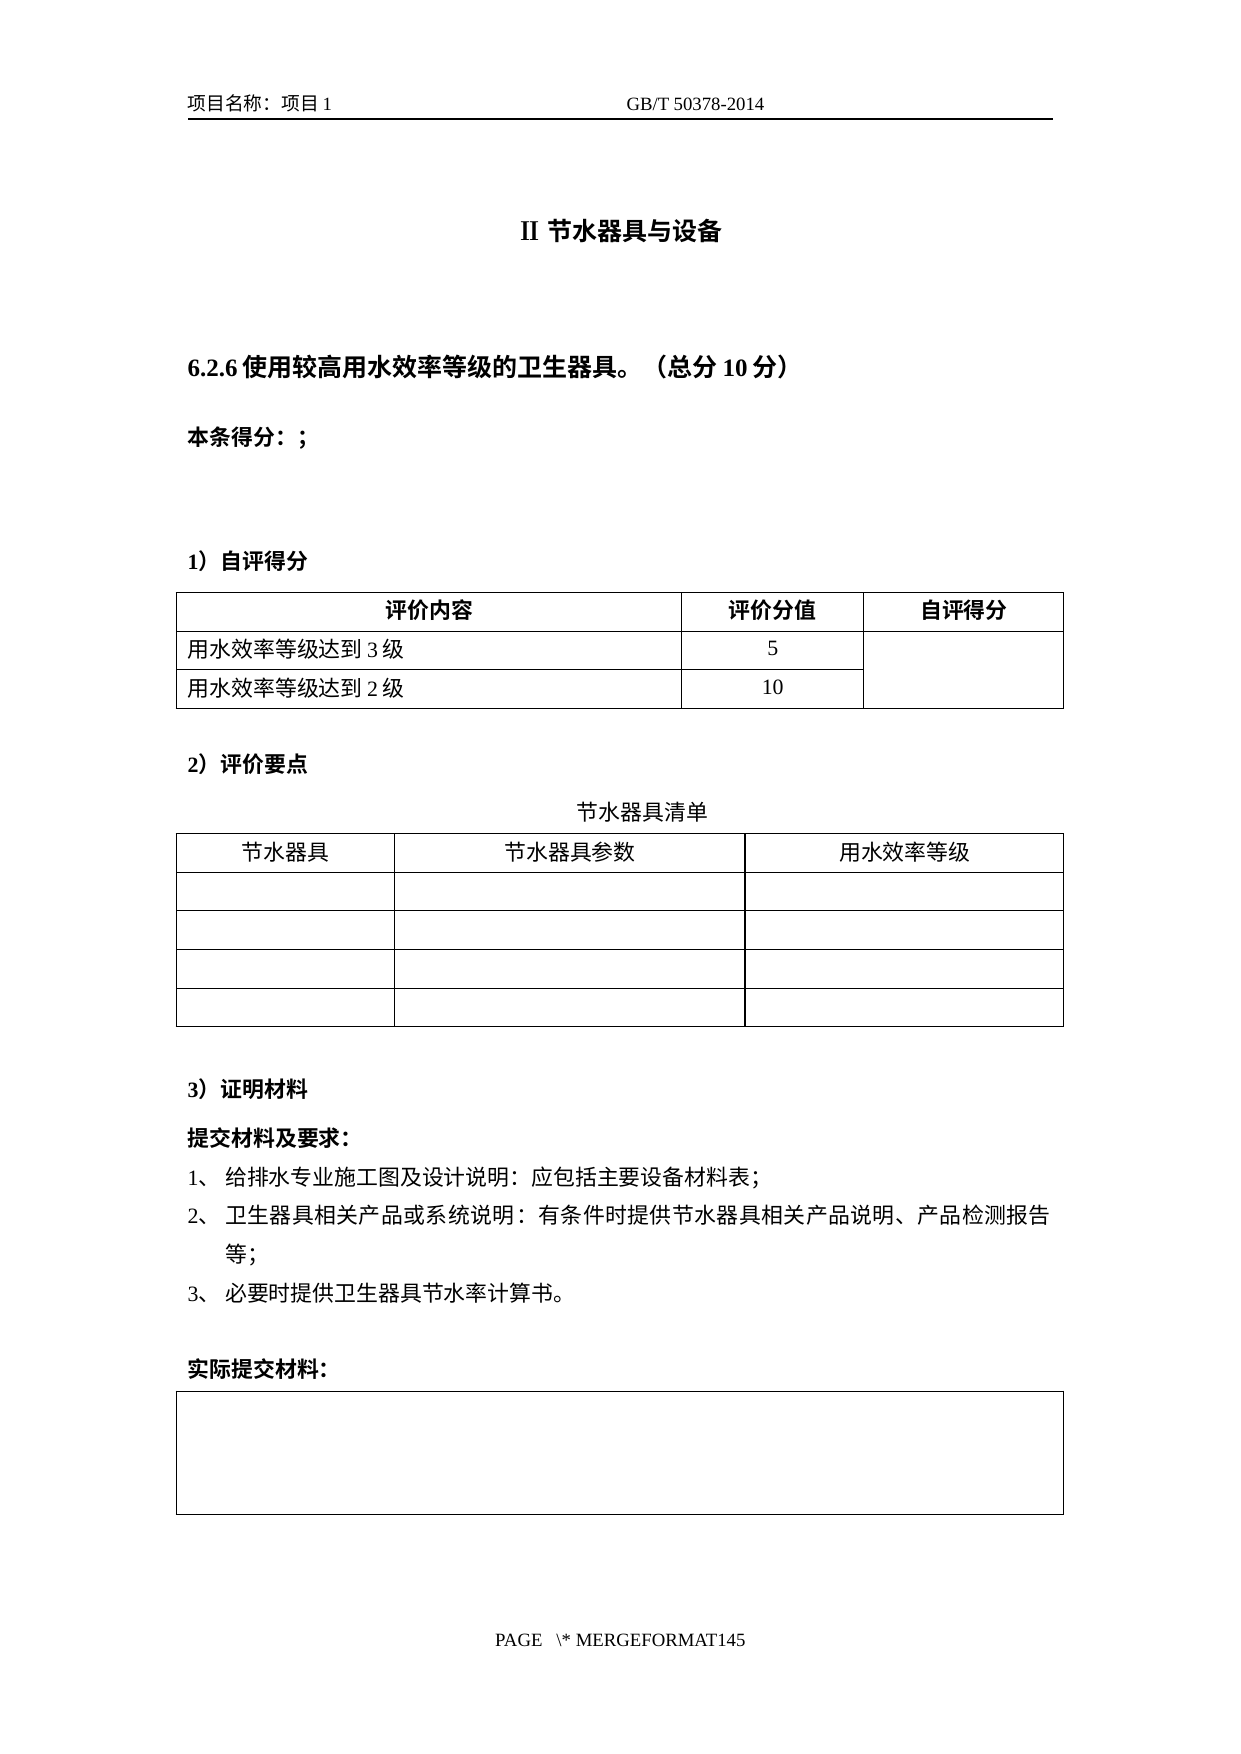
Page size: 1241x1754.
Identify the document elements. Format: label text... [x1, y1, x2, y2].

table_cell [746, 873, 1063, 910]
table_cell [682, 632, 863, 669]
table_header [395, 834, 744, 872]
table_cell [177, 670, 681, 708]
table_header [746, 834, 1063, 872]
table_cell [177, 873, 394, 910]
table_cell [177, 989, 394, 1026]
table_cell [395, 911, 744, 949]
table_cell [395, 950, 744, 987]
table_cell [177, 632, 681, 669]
text 1）自评得分 [187, 544, 1053, 576]
text 提交材料及要求： [187, 1120, 1053, 1153]
subtitle 6.2.6使用较高用水效率等级的卫生器具。（总分10分） [187, 348, 1053, 384]
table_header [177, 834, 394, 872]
text 本条得分：； [187, 419, 1053, 452]
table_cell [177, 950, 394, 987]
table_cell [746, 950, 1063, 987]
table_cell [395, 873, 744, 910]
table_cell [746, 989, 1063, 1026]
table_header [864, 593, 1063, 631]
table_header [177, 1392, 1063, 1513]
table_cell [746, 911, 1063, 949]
list 必要时提供卫生器具节水率计算书。 [187, 1276, 1053, 1308]
list 给排水专业施工图及设计说明：应包括主要设备材料表； [187, 1159, 1053, 1192]
text 实际提交材料： [187, 1352, 1053, 1384]
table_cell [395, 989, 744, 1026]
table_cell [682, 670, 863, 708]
list 卫生器具相关产品或系统说明：有条件时提供节水器具相关产品说明、产品检测报告等； [187, 1198, 1053, 1269]
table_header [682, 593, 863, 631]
text 2）评价要点 [187, 746, 1053, 779]
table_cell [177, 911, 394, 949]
text 节水器具清单 [231, 794, 1053, 827]
text 3）证明材料 [187, 1072, 1053, 1104]
subtitle Ⅱ节水器具与设备 [187, 197, 1053, 262]
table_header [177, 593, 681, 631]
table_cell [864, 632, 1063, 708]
